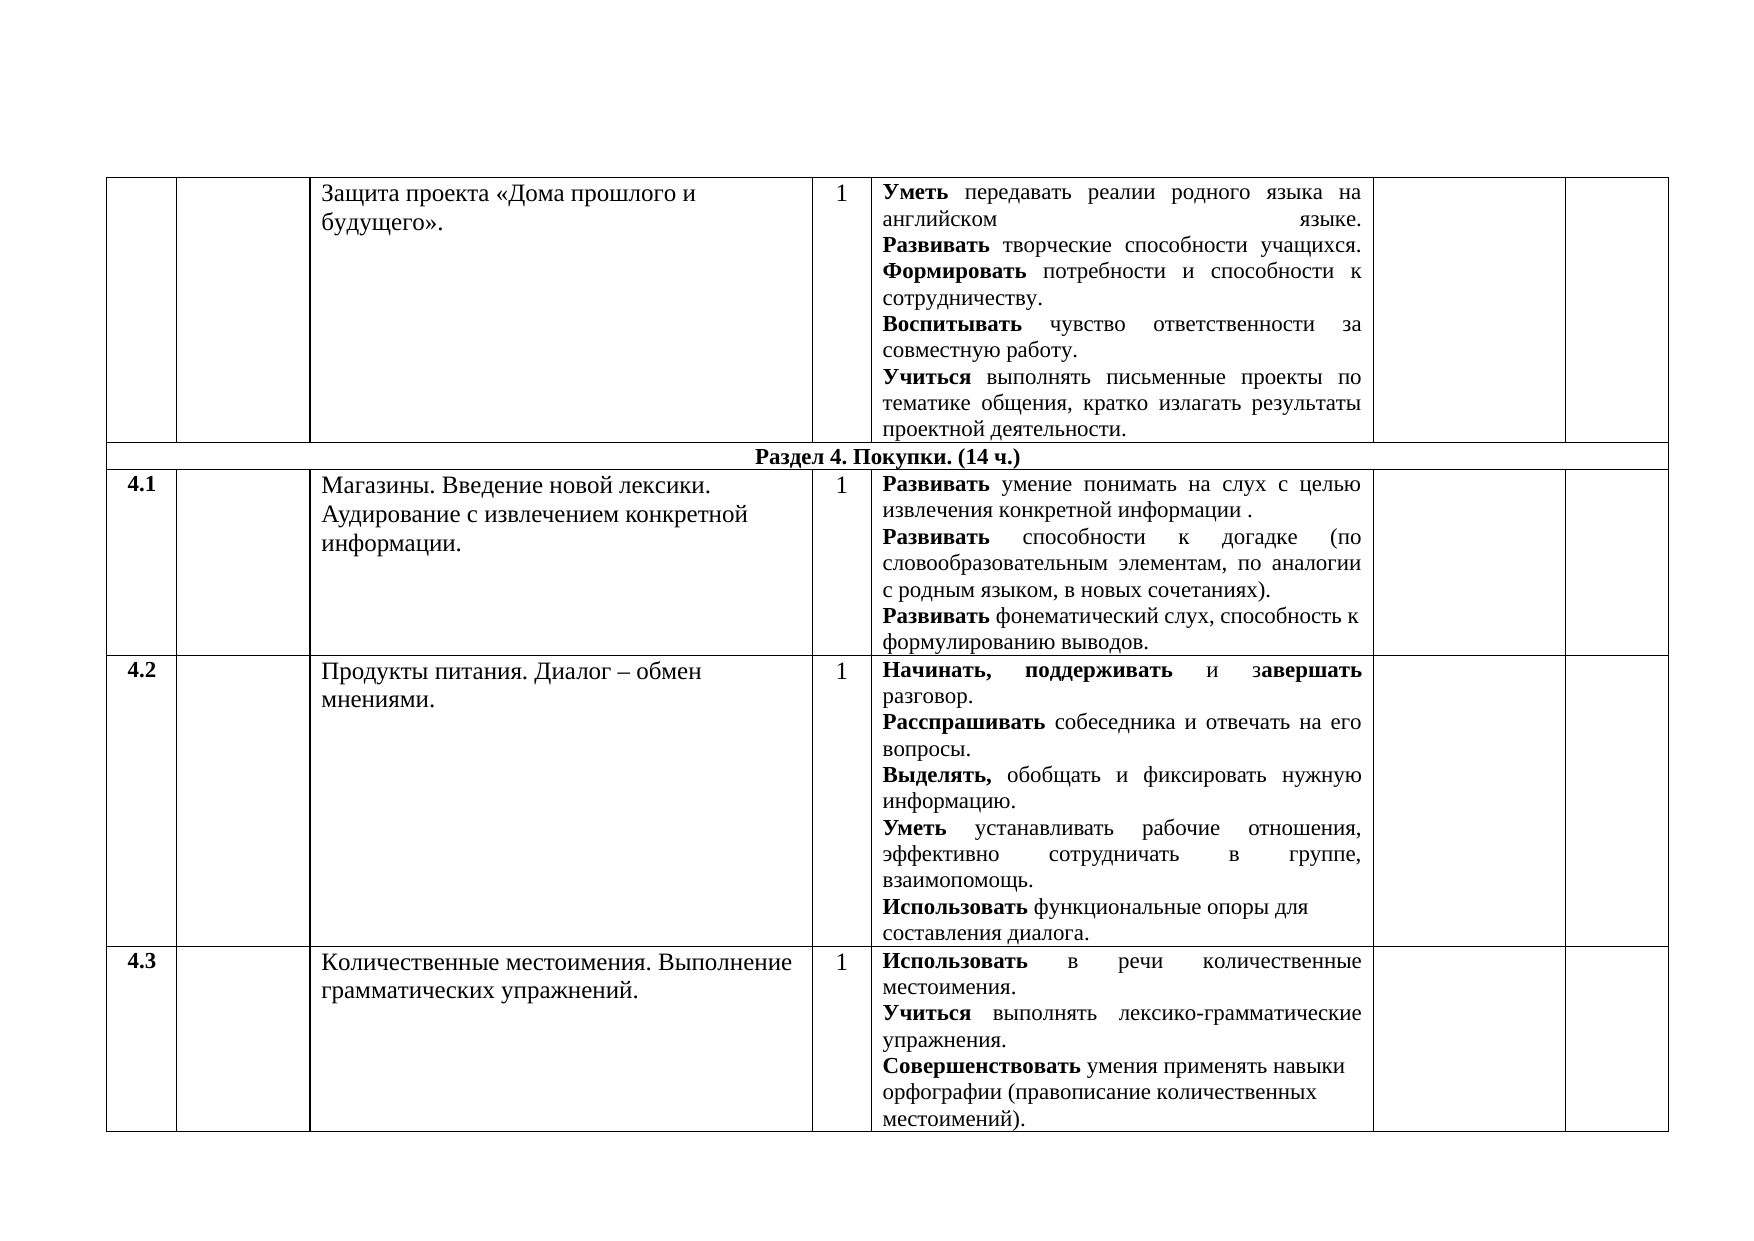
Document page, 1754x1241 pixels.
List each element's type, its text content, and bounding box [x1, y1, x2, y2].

table_cell 1 [813, 656, 871, 946]
table_cell [107, 178, 176, 442]
table_cell 1 [813, 947, 871, 1131]
table_cell Начинать, поддерживать и завершать разговор. Расспрашивать собеседника и отвечать на его вопросы. Выделять, обобщать и фиксировать нужную информацию. Уметь устанавливать рабочие отношения, эффективно сотрудничать в группе, взаимопомощь. Использовать функциональные опоры для составления диалога. [872, 656, 1373, 946]
table_cell Продукты питания. Диалог – обмен мнениями. [311, 656, 812, 946]
table_cell Магазины. Введение новой лексики. Аудирование с извлечением конкретной информации. [311, 470, 812, 655]
table_cell 1 [813, 178, 871, 442]
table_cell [872, 947, 1373, 1131]
table_cell [1566, 470, 1668, 655]
table_cell [177, 470, 309, 655]
table_cell [1374, 178, 1565, 442]
table_cell [1566, 656, 1668, 946]
table_cell Защита проекта «Дома прошлого и будущего». [311, 178, 812, 442]
table_cell [177, 947, 309, 1131]
table_cell Раздел 4. Покупки. (14 ч.) [107, 443, 1668, 469]
table_cell 1 [813, 470, 871, 655]
table_cell [177, 656, 309, 946]
table_cell [1566, 947, 1668, 1131]
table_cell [311, 947, 812, 1131]
table_cell 4.2 [107, 656, 176, 946]
table_cell [1374, 947, 1565, 1131]
table_cell 4.3 [107, 947, 176, 1131]
table_cell [177, 178, 309, 442]
table_cell 4.1 [107, 470, 176, 655]
table_cell [1374, 656, 1565, 946]
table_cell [872, 178, 1373, 442]
table_cell Развивать умение понимать на слух с целью извлечения конкретной информации . Развивать способности к догадке (по словообразовательным элементам, по аналогии с родным языком, в новых сочетаниях). Развивать фонематический слух, способность к формулированию выводов. [872, 470, 1373, 655]
table_cell [1374, 470, 1565, 655]
table_cell [1566, 178, 1668, 442]
